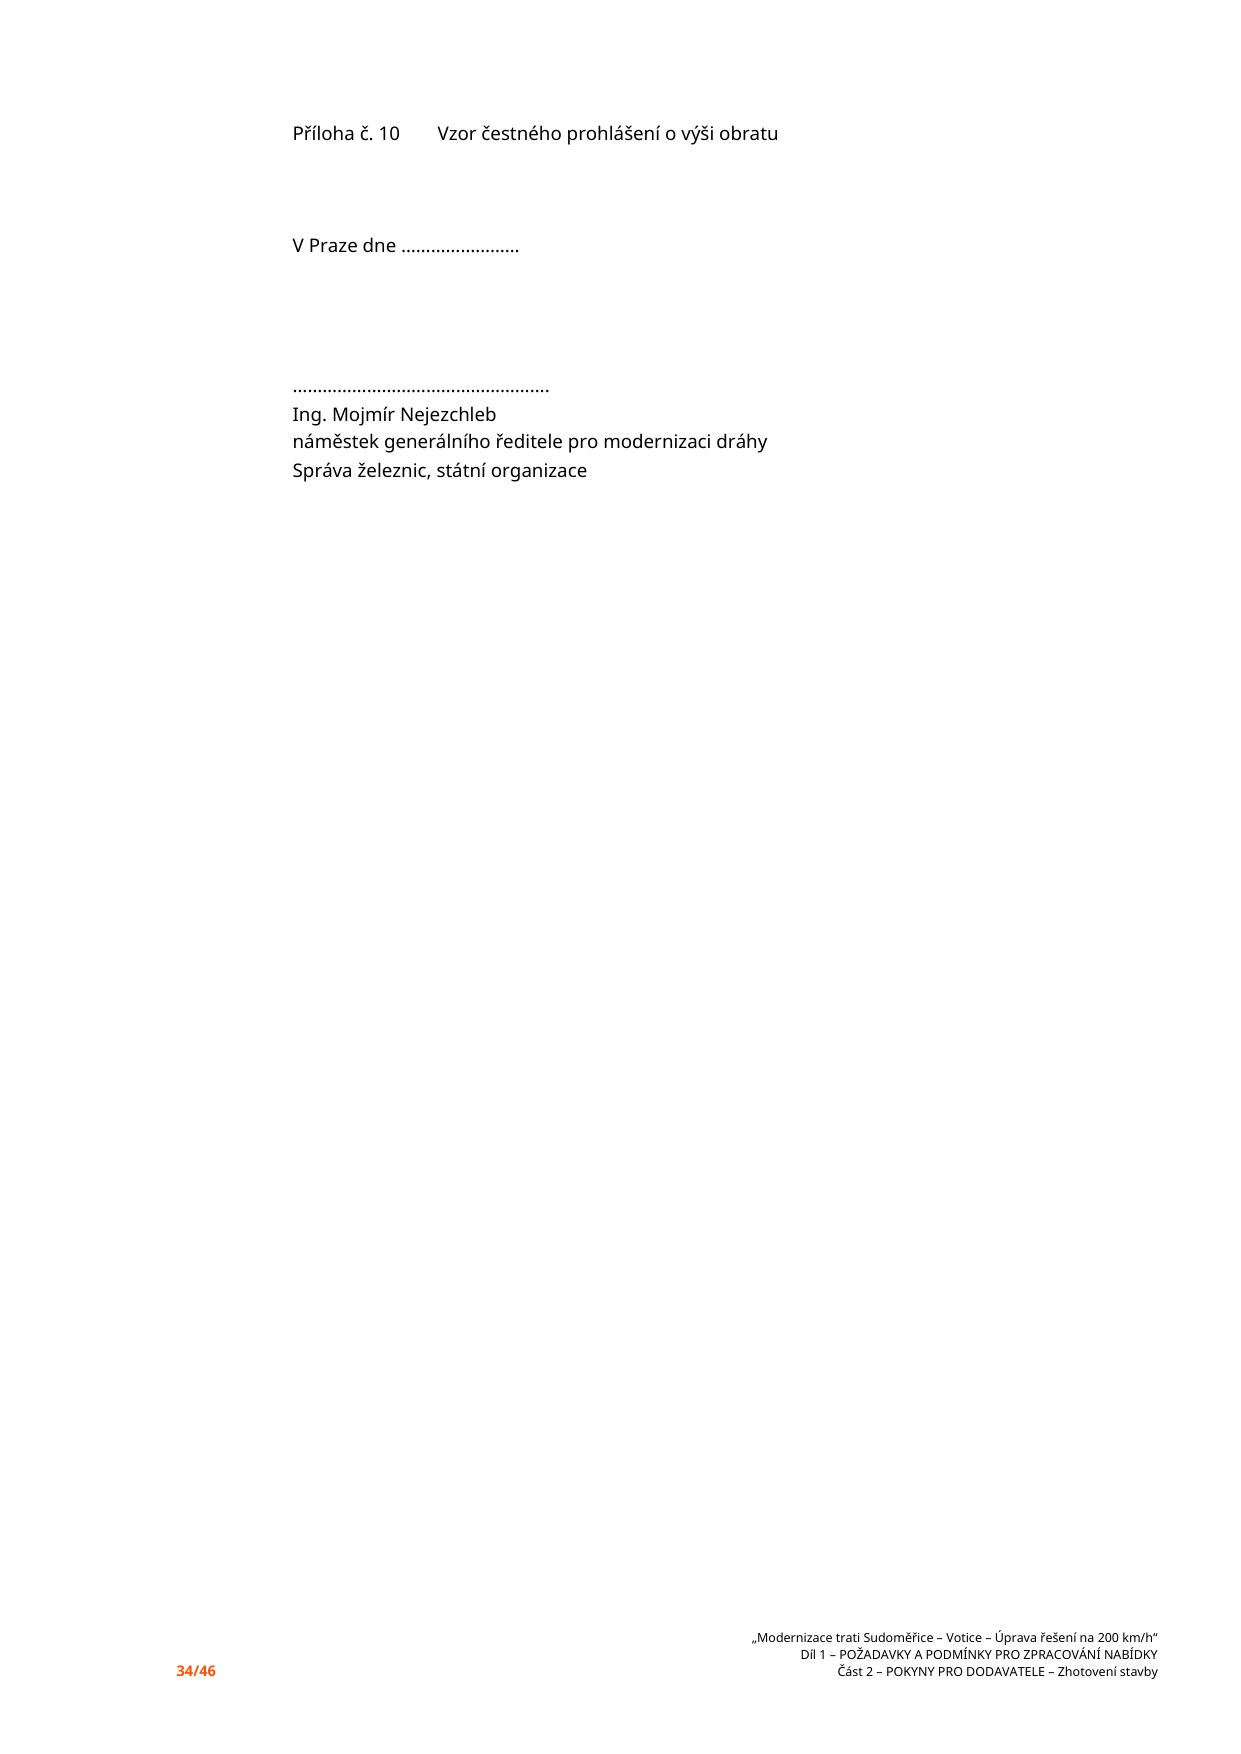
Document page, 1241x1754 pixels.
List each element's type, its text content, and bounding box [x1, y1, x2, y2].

text ……………………………………………. [292, 373, 1122, 398]
text Příloha č. 10 Vzor čestného prohlášení o výši obratu [292, 121, 1122, 146]
text V Praze dne …………………… [292, 233, 1122, 258]
text náměstek generálního ředitele pro modernizaci dráhy [292, 429, 1122, 454]
text Správa železnic, státní organizace [292, 457, 1122, 482]
text Ing. Mojmír Nejezchleb [292, 401, 1122, 426]
